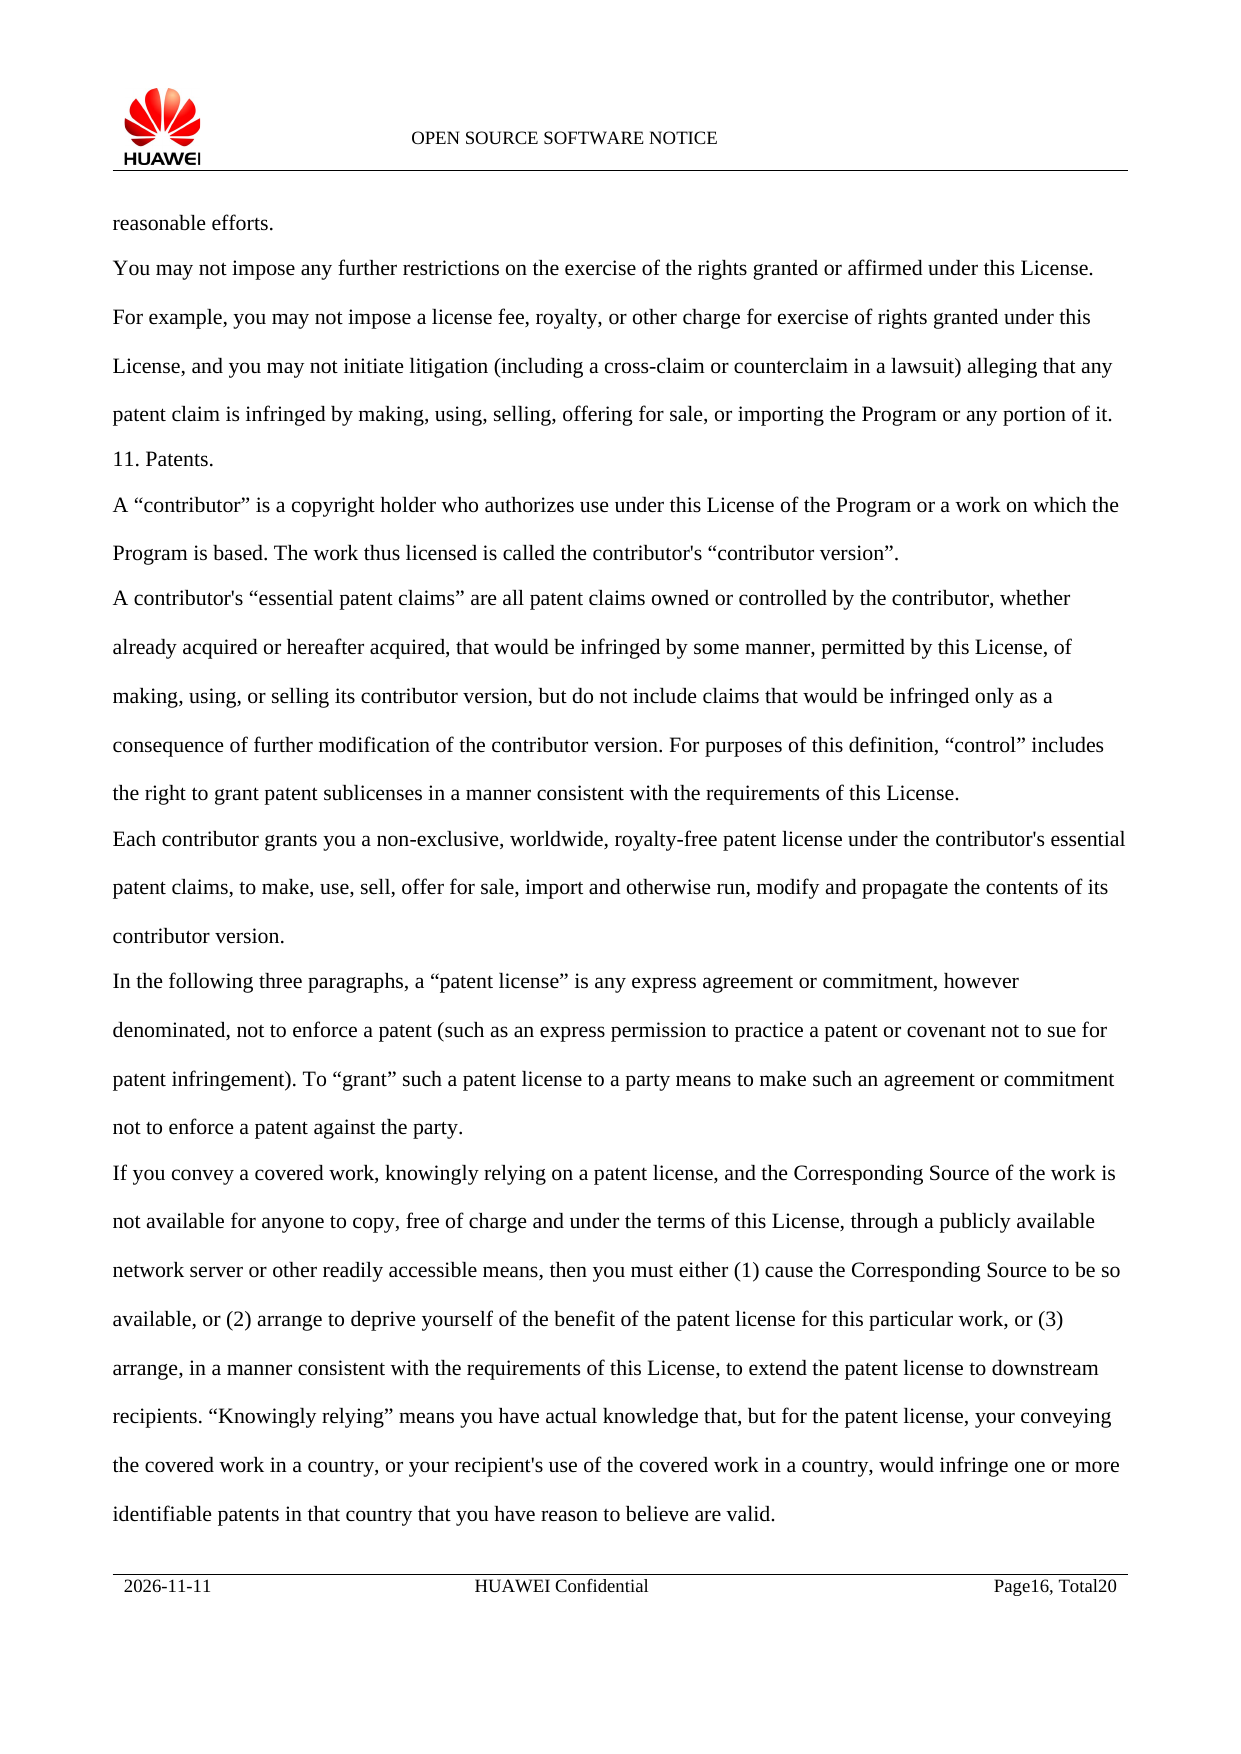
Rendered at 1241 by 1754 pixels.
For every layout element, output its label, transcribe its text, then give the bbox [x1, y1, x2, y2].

picture [124, 88, 201, 165]
text Each contributor grants you a non-exclusive, worldwide, royalty-free patent license under the contributor's essential patent claims, to make, use, sell, offer for sale, import and otherwise run, modify and propagate the contents of its contributor version. [112, 822, 1128, 952]
text If you convey a covered work, knowingly relying on a patent license, and the Corresponding Source of the work is not available for anyone to copy, free of charge and under the terms of this License, through a publicly available network server or other readily accessible means, then you must either (1) cause the Corresponding Source to be so available, or (2) arrange to deprive yourself of the benefit of the patent license for this particular work, or (3) arrange, in a manner consistent with the requirements of this License, to extend the patent license to downstream recipients. “Knowingly relying” means you have actual knowledge that, but for the patent license, your conveying the covered work in a country, or your recipient's use of the covered work in a country, would infringe one or more identifiable patents in that country that you have reason to believe are valid. [112, 1156, 1128, 1529]
text In the following three paragraphs, a “patent license” is any express agreement or commitment, however denominated, not to enforce a patent (such as an express permission to practice a patent or covenant not to sue for patent infringement). To “grant” such a patent license to a party means to make such an agreement or commitment not to enforce a patent against the party. [112, 964, 1128, 1143]
text A “contributor” is a copyright holder who authorizes use under this License of the Program or a work on which the Program is based. The work thus licensed is called the contributor's “contributor version”. [112, 488, 1128, 569]
text A contributor's “essential patent claims” are all patent claims owned or controlled by the contributor, whether already acquired or hereafter acquired, that would be infringed by some manner, permitted by this License, of making, using, or selling its contributor version, but do not include claims that would be infringed only as a consequence of further modification of the contributor version. For purposes of this definition, “control” includes the right to grant patent sublicenses in a manner consistent with the requirements of this License. [112, 582, 1128, 809]
text You may not impose any further restrictions on the exercise of the rights granted or affirmed under this License. For example, you may not impose a license fee, royalty, or other charge for exercise of rights granted under this License, and you may not initiate litigation (including a cross-claim or counterclaim in a lawsuit) alleging that any patent claim is infringed by making, using, selling, offering for sale, or importing the Program or any portion of it. [112, 251, 1128, 430]
text 11. Patents. [112, 443, 1128, 475]
